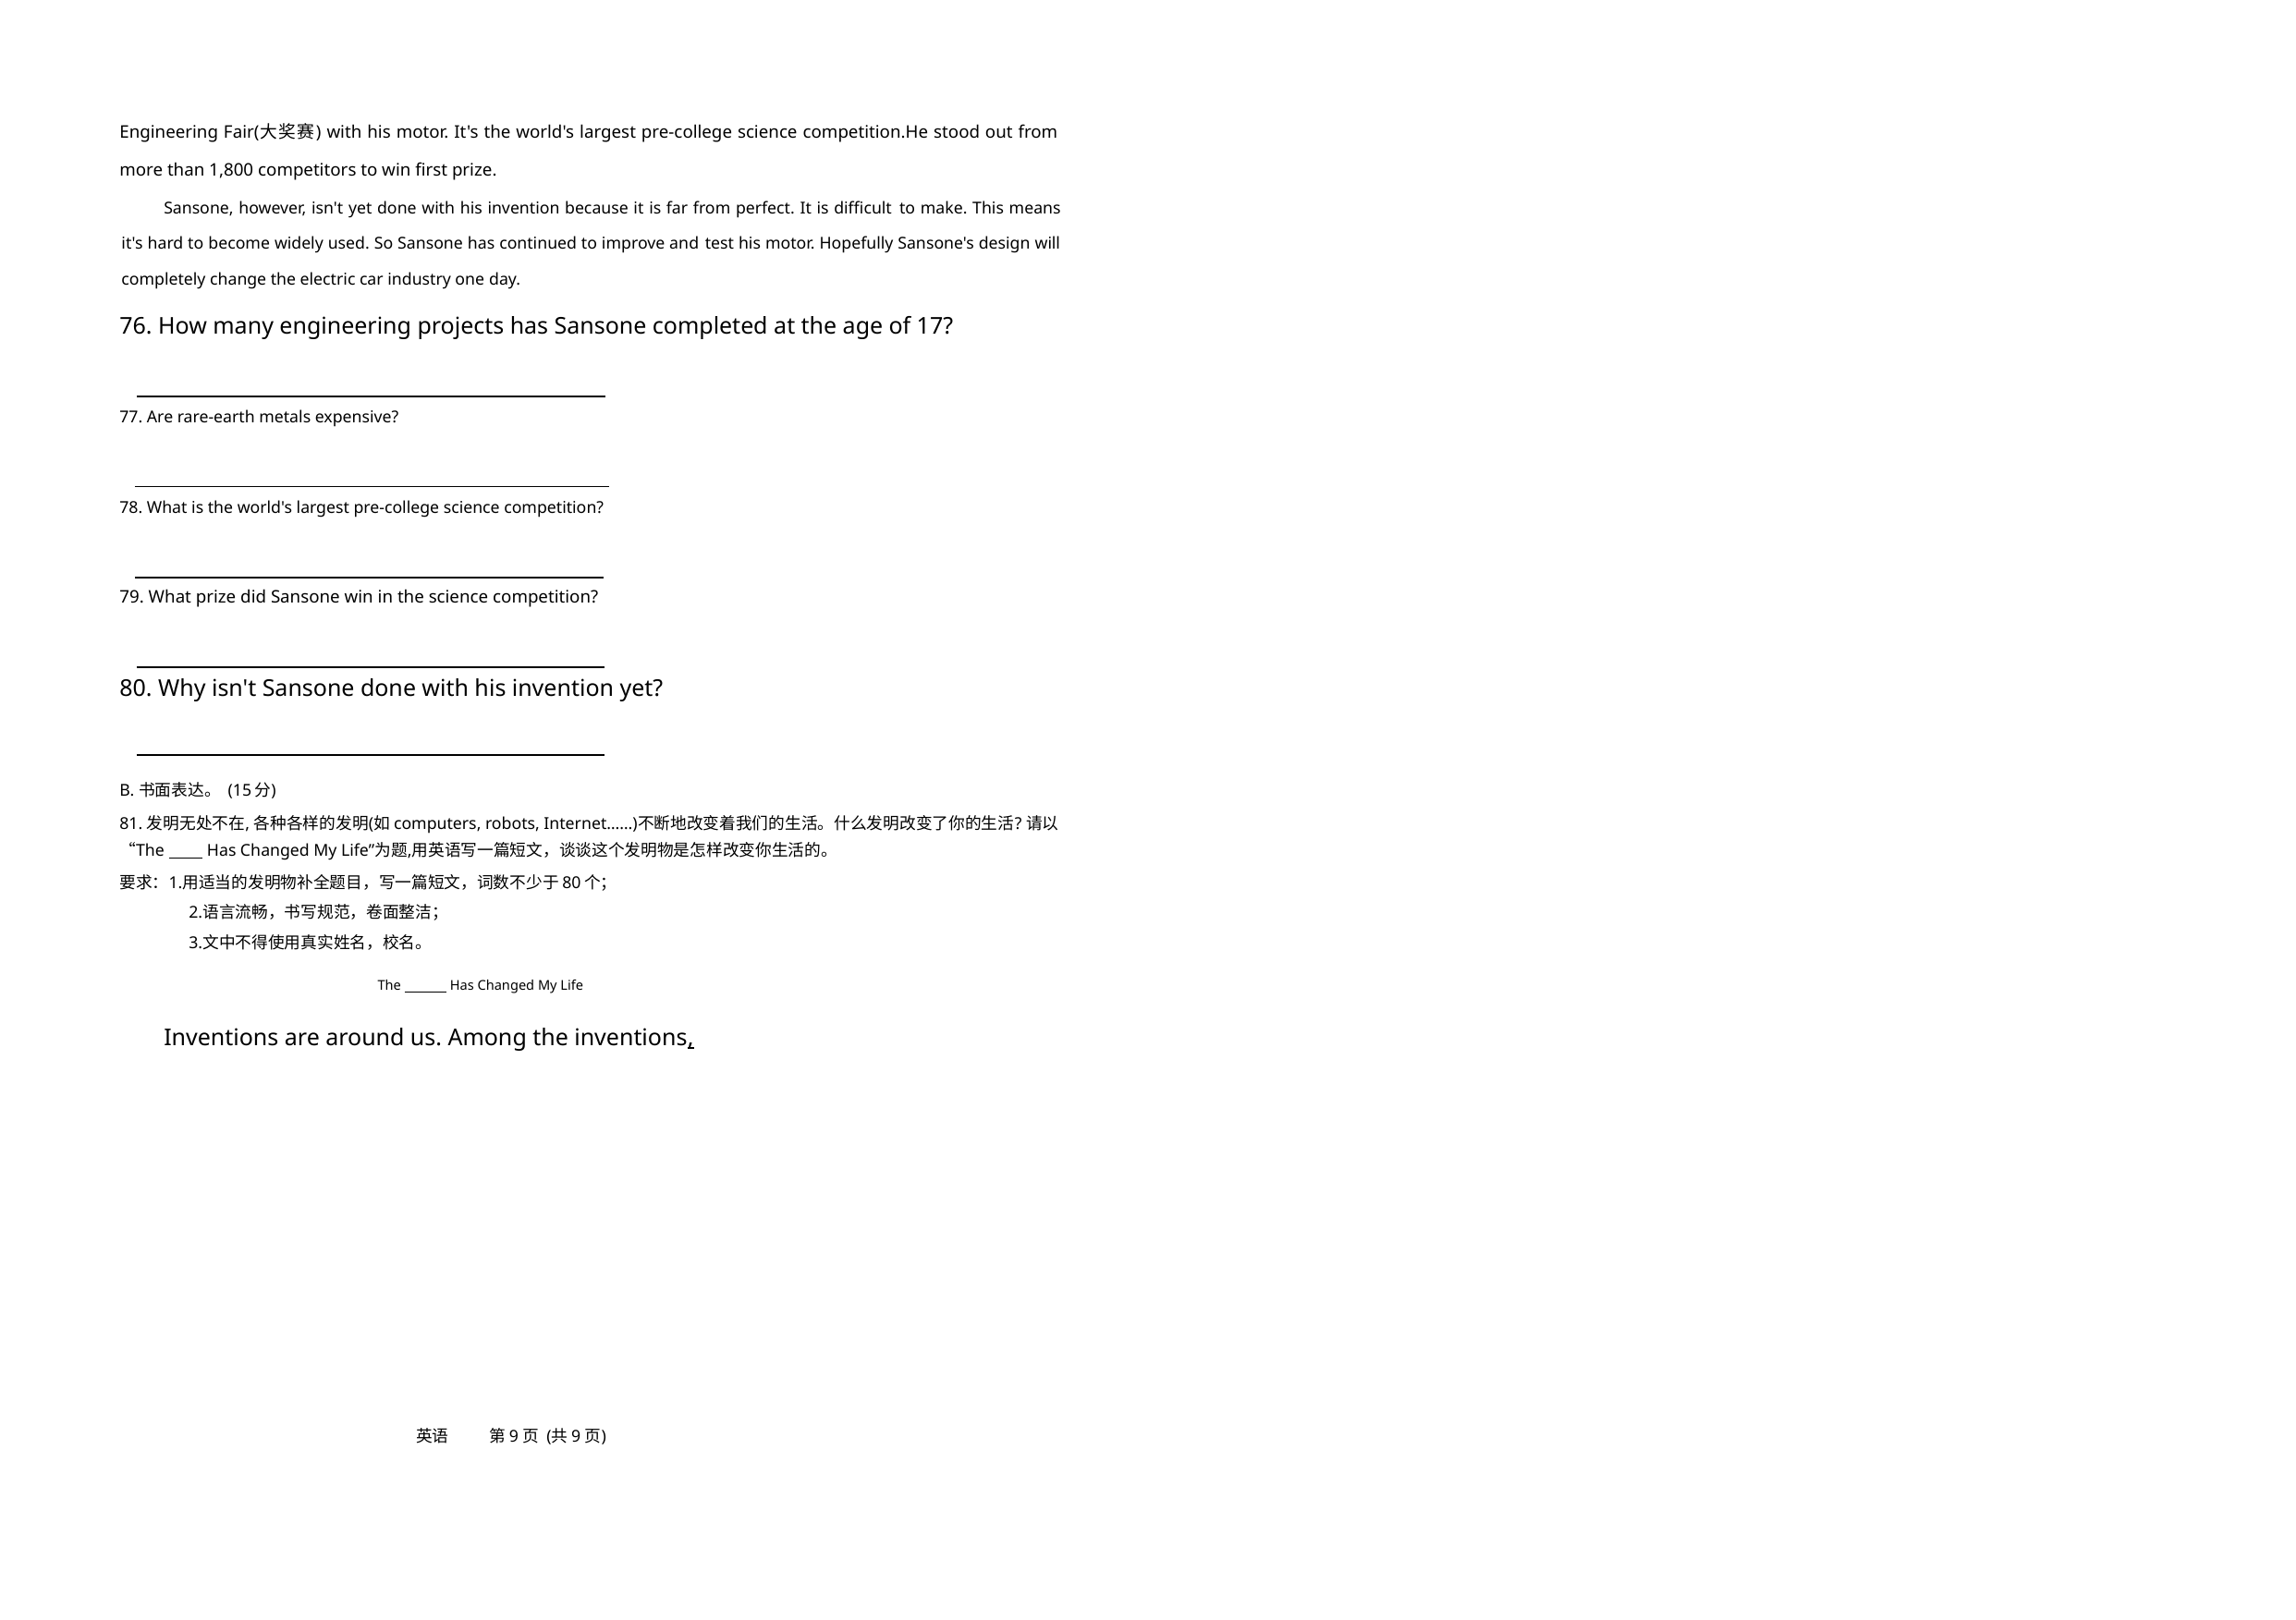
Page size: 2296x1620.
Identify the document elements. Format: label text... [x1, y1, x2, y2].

text 2.语言流畅，书写规范，卷面整洁； [189, 895, 2218, 922]
text 要求：1.用适当的发明物补全题目，写一篇短文，词数不少于80个； [119, 867, 2218, 894]
text 81. 发明无处不在, 各种各样的发明(如 computers, robots, Internet……)不断地改变着我们的生活。什么发明改变了你的生活? 请以“The Has Changed My Life”为题,用英语写一篇短文，谈谈这个发明物是怎样改变你生活的。 [119, 807, 1059, 861]
text 77. Are rare-earth metals expensive? [119, 400, 2218, 427]
text Sansone, however, isn't yet done with his invention because it is far from perfect. It is difficult to make. This means it's hard to become widely used. So Sansone has continued to improve and test his motor. Hopefully Sansone's design will completely change the electric car industry one day. [121, 183, 1061, 289]
text 76. How many engineering projects has Sansone completed at the age of 17? [119, 309, 2218, 340]
text 3.文中不得使用真实姓名，校名。 [189, 926, 2218, 954]
text The Has Changed My Life [377, 970, 2218, 993]
text B. 书面表达。 (15分) [119, 774, 2218, 801]
text Engineering Fair(大奖赛) with his motor. It's the world's largest pre-college science competition.He stood out from more than 1,800 competitors to win first prize. [119, 105, 1059, 181]
text 78. What is the world's largest pre-college science competition? [119, 491, 2218, 518]
text 79. What prize did Sansone win in the science competition? [119, 581, 2218, 608]
text 80. Why isn't Sansone done with his invention yet? [119, 672, 2218, 703]
